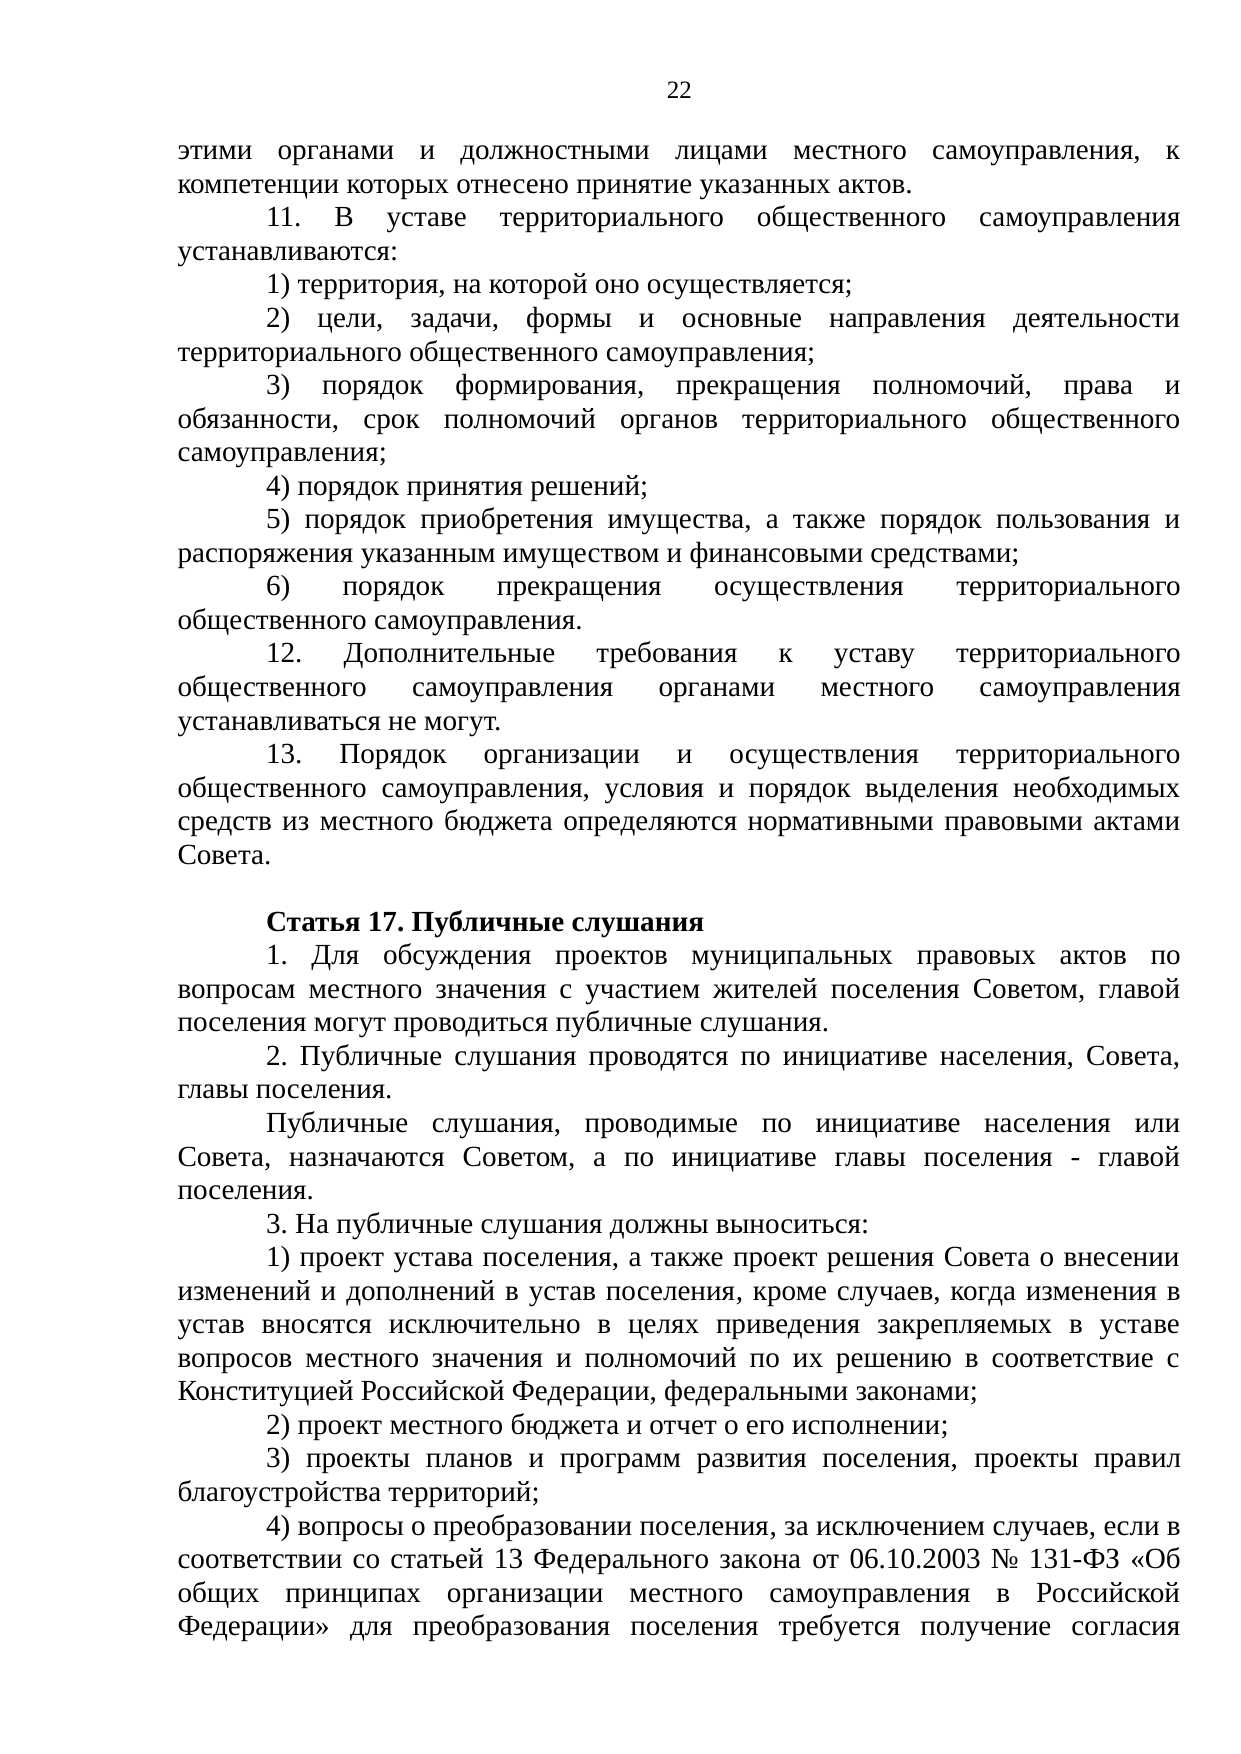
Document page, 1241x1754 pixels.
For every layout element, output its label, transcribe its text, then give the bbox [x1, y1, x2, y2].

text 1) проект устава поселения, а также проект решения Совета о внесении изменений и дополнений в устав поселения, кроме случаев, когда изменения в устав вносятся исключительно в целях приведения закрепляемых в уставе вопросов местного значения и полномочий по их решению в соответствие с Конституцией Российской Федерации, федеральными законами; [177, 1239, 1181, 1407]
text Статья 17. Публичные слушания [177, 904, 1181, 937]
text 3. На публичные слушания должны выноситься: [177, 1206, 1181, 1239]
text 5) порядок приобретения имущества, а также порядок пользования и распоряжения указанным имуществом и финансовыми средствами; [177, 501, 1181, 568]
text 6) порядок прекращения осуществления территориального общественного самоуправления. [177, 568, 1181, 636]
text 2) цели, задачи, формы и основные направления деятельности территориального общественного самоуправления; [177, 300, 1181, 367]
text 13. Порядок организации и осуществления территориального общественного самоуправления, условия и порядок выделения необходимых средств из местного бюджета определяются нормативными правовыми актами Совета. [177, 736, 1181, 870]
text 1) территория, на которой оно осуществляется; [177, 267, 1181, 300]
text 12. Дополнительные требования к уставу территориального общественного самоуправления органами местного самоуправления устанавливаться не могут. [177, 636, 1181, 736]
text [177, 132, 1181, 199]
text 11. В уставе территориального общественного самоуправления устанавливаются: [177, 199, 1181, 267]
text 4) порядок принятия решений; [177, 468, 1181, 501]
text Публичные слушания, проводимые по инициативе населения или Совета, назначаются Советом, а по инициативе главы поселения - главой поселения. [177, 1105, 1181, 1206]
text 1. Для обсуждения проектов муниципальных правовых актов по вопросам местного значения с участием жителей поселения Советом, главой поселения могут проводиться публичные слушания. [177, 937, 1181, 1038]
text 3) проекты планов и программ развития поселения, проекты правил благоустройства территорий; [177, 1441, 1181, 1508]
text 2. Публичные слушания проводятся по инициативе населения, Совета, главы поселения. [177, 1038, 1181, 1105]
text 3) порядок формирования, прекращения полномочий, права и обязанности, срок полномочий органов территориального общественного самоуправления; [177, 367, 1181, 468]
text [177, 1508, 1181, 1642]
text 2) проект местного бюджета и отчет о его исполнении; [177, 1407, 1181, 1441]
